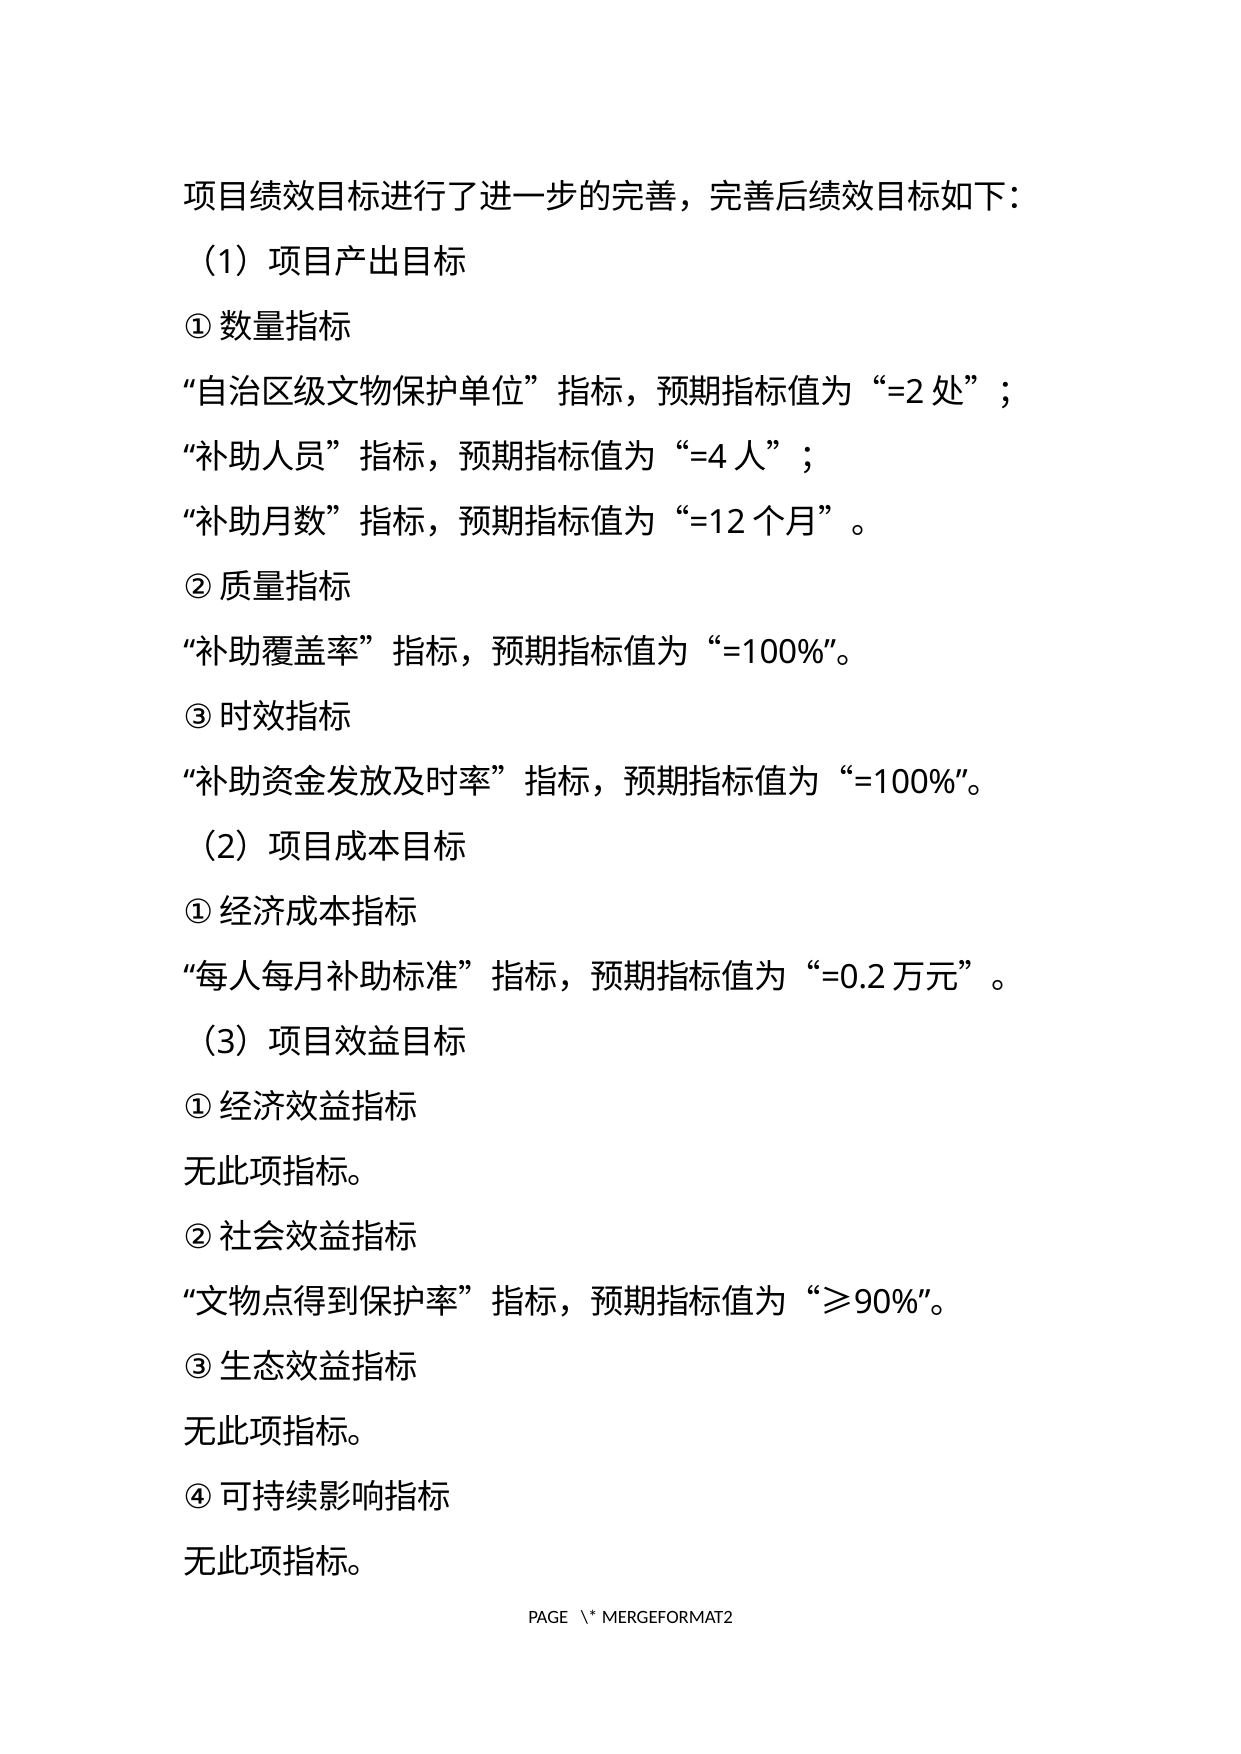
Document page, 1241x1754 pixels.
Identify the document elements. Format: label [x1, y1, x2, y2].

text [183, 162, 1078, 1592]
